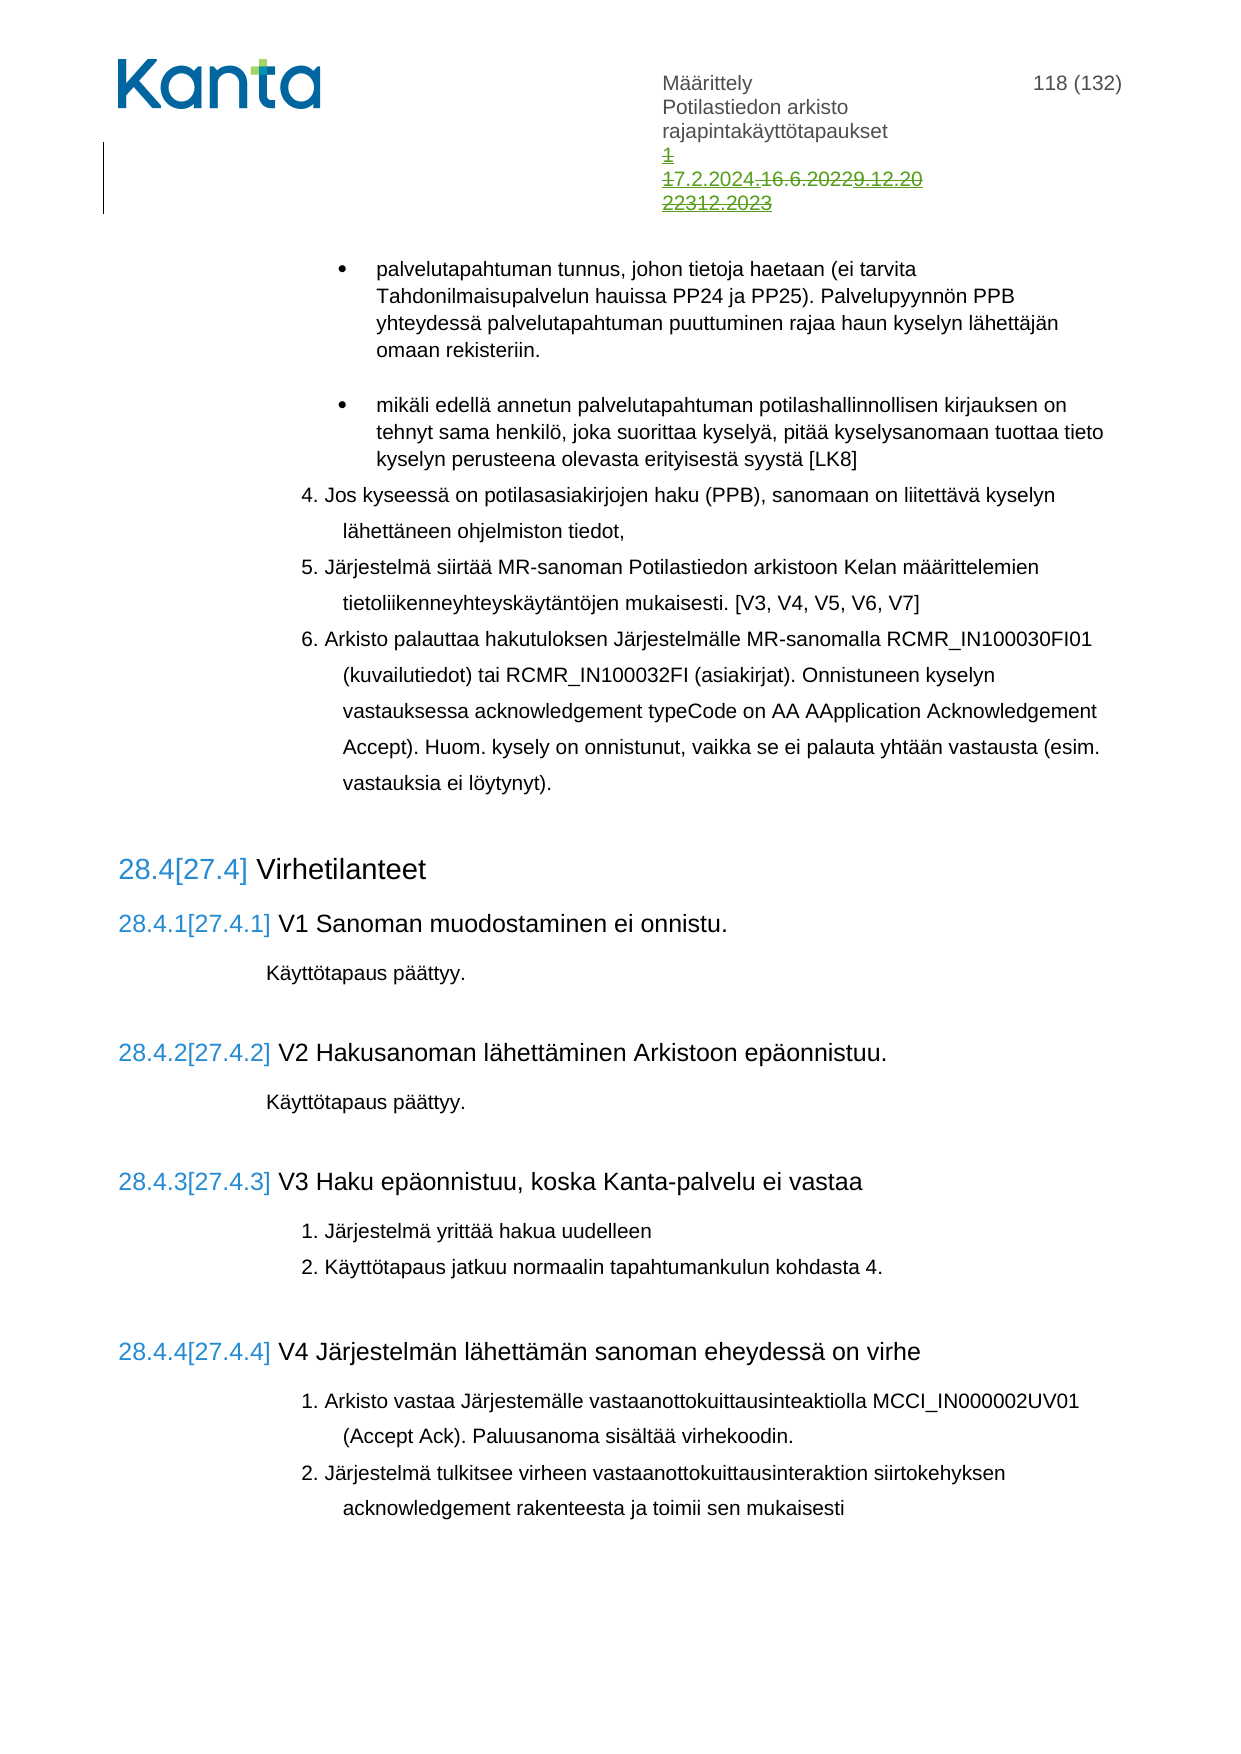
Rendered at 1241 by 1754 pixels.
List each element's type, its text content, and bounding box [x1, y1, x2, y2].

list Arkisto palauttaa hakutuloksen Järjestelmälle MR-sanomalla RCMR_IN100030FI01 (kuvailutiedot) tai RCMR_IN100032FI (asiakirjat). Onnistuneen kyselyn vastauksessa acknowledgement typeCode on AA AApplication Acknowledgement Accept). Huom. kysely on onnistunut, vaikka se ei palauta yhtään vastausta (esim. vastauksia ei löytynyt). [301, 627, 1122, 794]
list Järjestelmä siirtää MR-sanoman Potilastiedon arkistoon Kelan määrittelemien tietoliikenneyhteyskäytäntöjen mukaisesti. [V3, V4, V5, V6, V7] [301, 555, 1122, 615]
subtitle V1 Sanoman muodostaminen ei onnistu. [118, 909, 1122, 938]
list Jos kyseessä on potilasasiakirjojen haku (PPB), sanomaan on liitettävä kyselyn lähettäneen ohjelmiston tiedot, [301, 483, 1122, 543]
subtitle V3 Haku epäonnistuu, koska Kanta-palvelu ei vastaa [118, 1167, 1122, 1196]
text Käyttötapaus päättyy. [266, 1090, 1122, 1114]
subtitle V4 Järjestelmän lähettämän sanoman eheydessä on virhe [118, 1337, 1122, 1366]
list palvelutapahtuman tunnus, johon tietoja haetaan (ei tarvita Tahdonilmaisupalvelun hauissa PP24 ja PP25). Palvelupyynnön PPB yhteydessä palvelutapahtuman puuttuminen rajaa haun kyselyn lähettäjän omaan rekisteriin. [339, 254, 1122, 362]
list Arkisto vastaa Järjestemälle vastaanottokuittausinteaktiolla MCCI_IN000002UV01 (Accept Ack). Paluusanoma sisältää virhekoodin. [301, 1388, 1122, 1448]
list Järjestelmä tulkitsee virheen vastaanottokuittausinteraktion siirtokehyksen acknowledgement rakenteesta ja toimii sen mukaisesti [301, 1460, 1122, 1520]
picture [118, 59, 321, 109]
list mikäli edellä annetun palvelutapahtuman potilashallinnollisen kirjauksen on tehnyt sama henkilö, joka suorittaa kyselyä, pitää kyselysanomaan tuottaa tieto kyselyn perusteena olevasta erityisestä syystä [LK8] [339, 389, 1122, 471]
subtitle V2 Hakusanoman lähettäminen Arkistoon epäonnistuu. [118, 1038, 1122, 1067]
text Käyttötapaus päättyy. [266, 961, 1122, 984]
subtitle Virhetilanteet [118, 852, 1122, 886]
list Järjestelmä yrittää hakua uudelleen [301, 1219, 1122, 1243]
list Käyttötapaus jatkuu normaalin tapahtumankulun kohdasta 4. [301, 1255, 1122, 1279]
